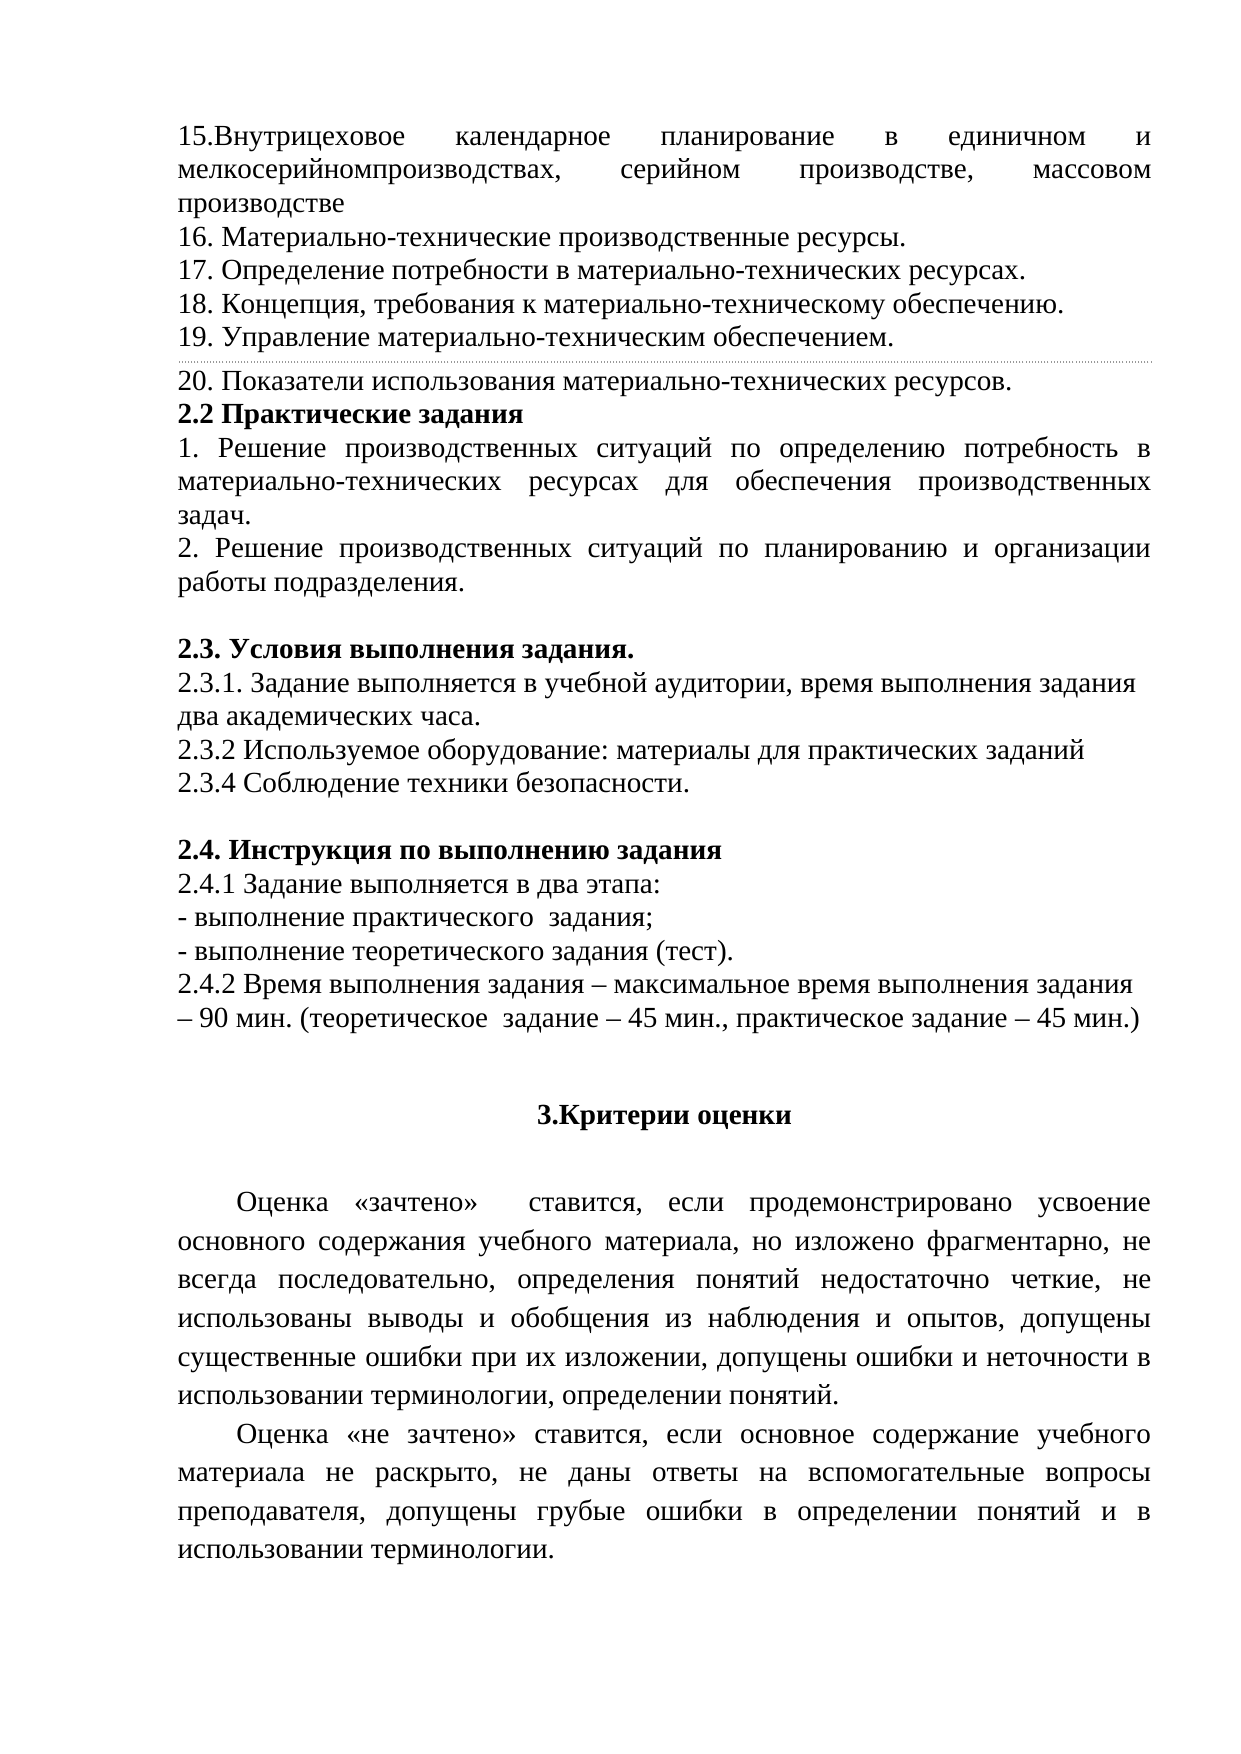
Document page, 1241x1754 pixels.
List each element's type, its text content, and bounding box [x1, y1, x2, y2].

text 2.3.2 Используемое оборудование: материалы для практических заданий [177, 732, 1152, 765]
subtitle 18. Концепция, требования к материально-техническому обеспечению. [177, 286, 1152, 319]
list 1. Решение производственных ситуаций по определению потребность в материально-технических ресурсах для обеспечения производственных задач. [177, 430, 1152, 531]
text Оценка «не зачтено» ставится, если основное содержание учебного материала не раскрыто, не даны ответы на вспомогательные вопросы преподавателя, допущены грубые ошибки в определении понятий и в использовании терминологии. [177, 1416, 1152, 1565]
text 15.Внутрицеховое календарное планирование в единичном и мелкосерийномпроизводствах, серийном производстве, массовом производстве [177, 118, 1152, 219]
subtitle 3.Критерии оценки [177, 1097, 1152, 1131]
text - выполнение практического задания; [177, 899, 1152, 933]
subtitle 2.4. Инструкция по выполнению задания [177, 832, 1152, 866]
text 2.2 Практические задания [177, 396, 1152, 430]
text - выполнение теоретического задания (тест). [177, 933, 1152, 967]
subtitle 2.3. Условия выполнения задания. [177, 631, 1152, 665]
text 2.3.1. Задание выполняется в учебной аудитории, время выполнения задания два академических часа. [177, 665, 1152, 732]
subtitle 19. Управление материально-техническим обеспечением. [177, 319, 1152, 363]
text 2.4.2 Время выполнения задания – максимальное время выполнения задания – 90 мин. (теоретическое задание – 45 мин., практическое задание – 45 мин.) [177, 967, 1152, 1034]
text 20. Показатели использования материально-технических ресурсов. [177, 363, 1152, 396]
subtitle 17. Определение потребности в материально-технических ресурсах. [177, 252, 1152, 286]
text Оценка «зачтено» ставится, если продемонстрировано усвоение основного содержания учебного материала, но изложено фрагментарно, не всегда последовательно, определения понятий недостаточно четкие, не использованы выводы и обобщения из наблюдения и опытов, допущены существенные ошибки при их изложении, допущены ошибки и неточности в использовании терминологии, определении понятий. [177, 1184, 1152, 1411]
list 2. Решение производственных ситуаций по планированию и организации работы подразделения. [177, 531, 1152, 598]
text 2.3.4 Соблюдение техники безопасности. [177, 765, 1152, 799]
text 2.4.1 Задание выполняется в два этапа: [177, 866, 1152, 899]
text 16. Материально-технические производственные ресурсы. [177, 219, 1152, 252]
